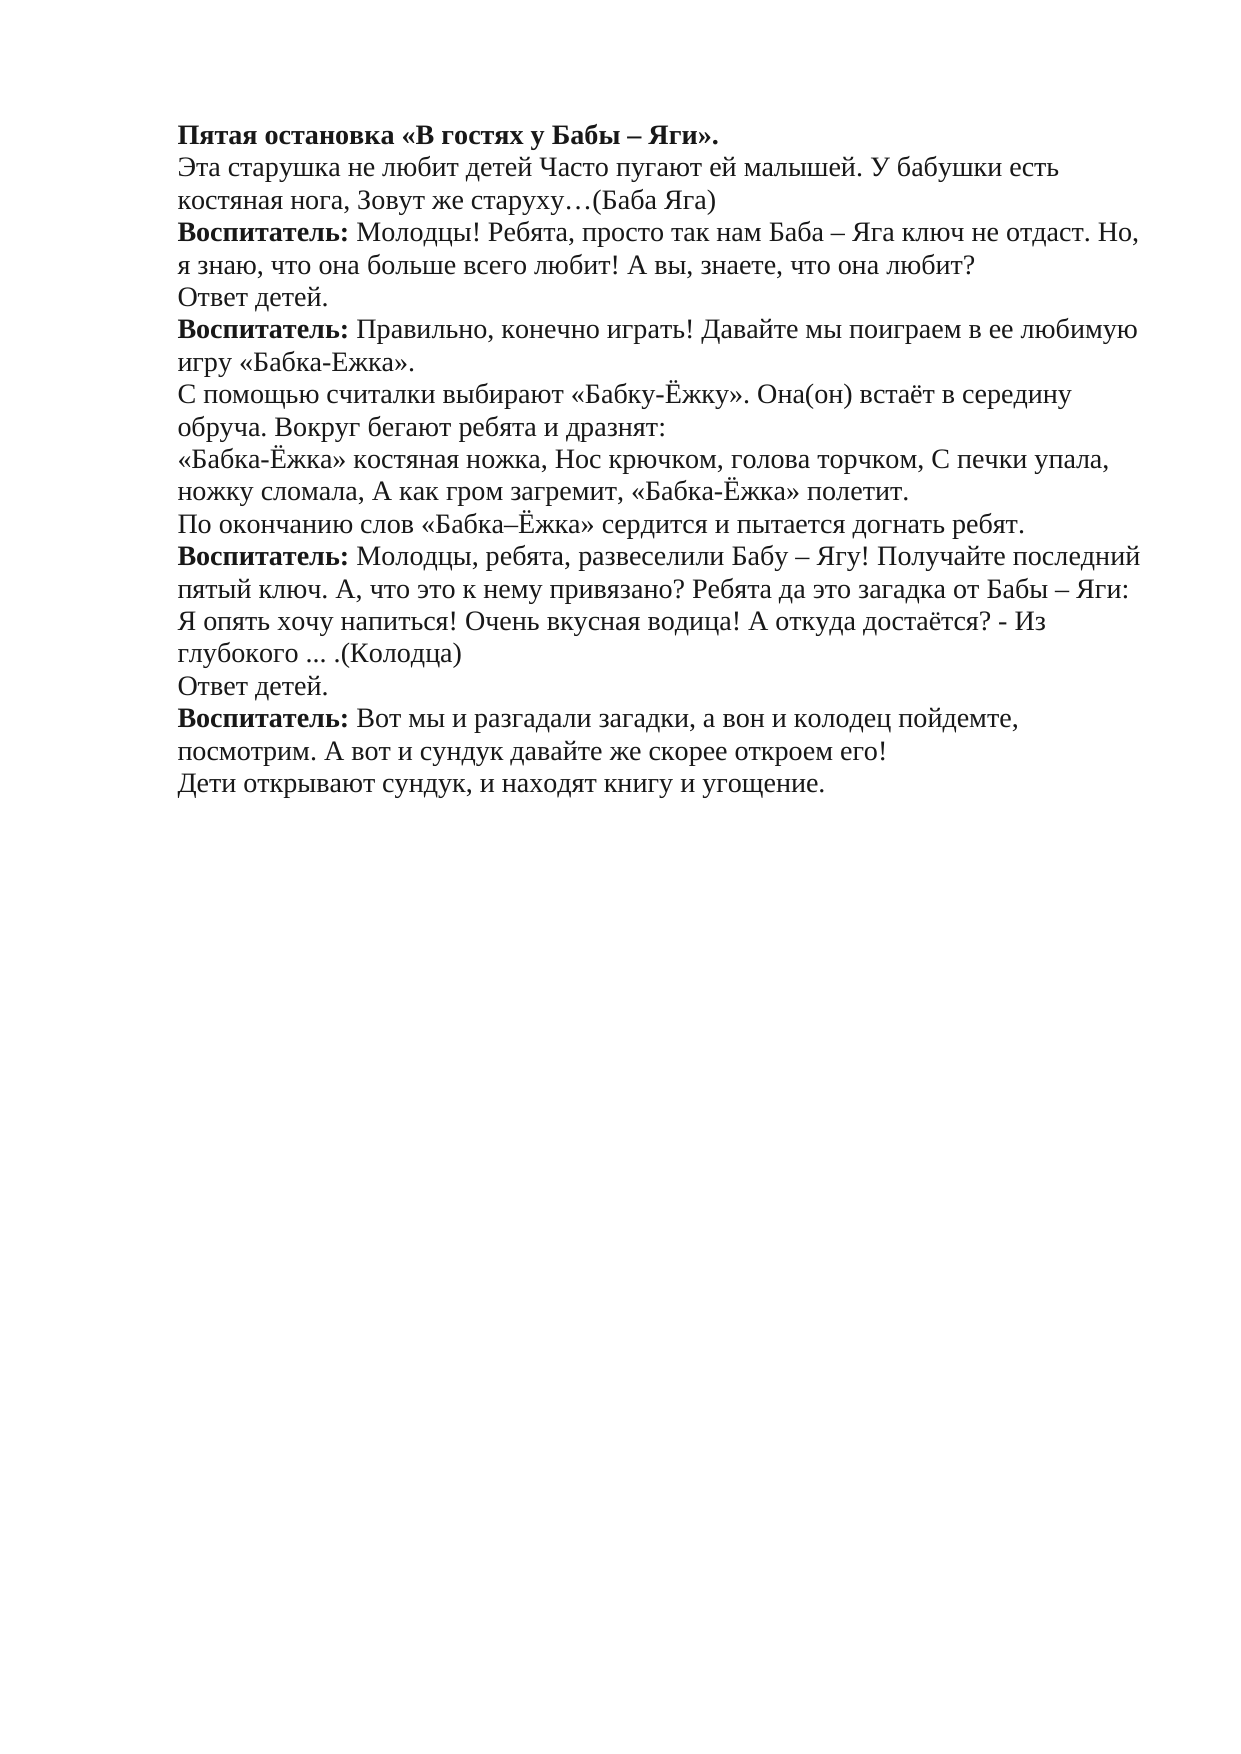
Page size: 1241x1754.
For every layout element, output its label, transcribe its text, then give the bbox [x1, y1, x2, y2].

text Пятая остановка «В гостях у Бабы – Яги». [177, 118, 1152, 151]
text По окончанию слов «Бабка–Ёжка» сердится и пытается догнать ребят. [177, 507, 1152, 539]
text Я опять хочу напиться! Очень вкусная водица! А откуда достаётся? - Из глубокого ... .(Колодца) [177, 604, 1152, 669]
text Воспитатель: Молодцы, ребята, развеселили Бабу – Ягу! Получайте последний пятый ключ. А, что это к нему привязано? Ребята да это загадка от Бабы – Яги: [177, 539, 1152, 604]
text Воспитатель: Вот мы и разгадали загадки, а вон и колодец пойдемте, посмотрим. А вот и сундук давайте же скорее откроем его! [177, 701, 1152, 766]
text Воспитатель: Молодцы! Ребята, просто так нам Баба – Яга ключ не отдаст. Но, я знаю, что она больше всего любит! А вы, знаете, что она любит? [177, 215, 1152, 280]
text Ответ детей. [177, 280, 1152, 312]
text Дети открывают сундук, и находят книгу и угощение. [177, 766, 1152, 798]
text С помощью считалки выбирают «Бабку-Ёжку». Она(он) встаёт в середину обруча. Вокруг бегают ребята и дразнят: [177, 377, 1152, 442]
text «Бабка-Ёжка» костяная ножка, Нос крючком, голова торчком, С печки упала, ножку сломала, А как гром загремит, «Бабка-Ёжка» полетит. [177, 442, 1152, 507]
text Ответ детей. [177, 669, 1152, 701]
text Воспитатель: Правильно, конечно играть! Давайте мы поиграем в ее любимую игру «Бабка-Ежка». [177, 312, 1152, 377]
text Эта старушка не любит детей Часто пугают ей малышей. У бабушки есть костяная нога, Зовут же старуху…(Баба Яга) [177, 151, 1152, 215]
